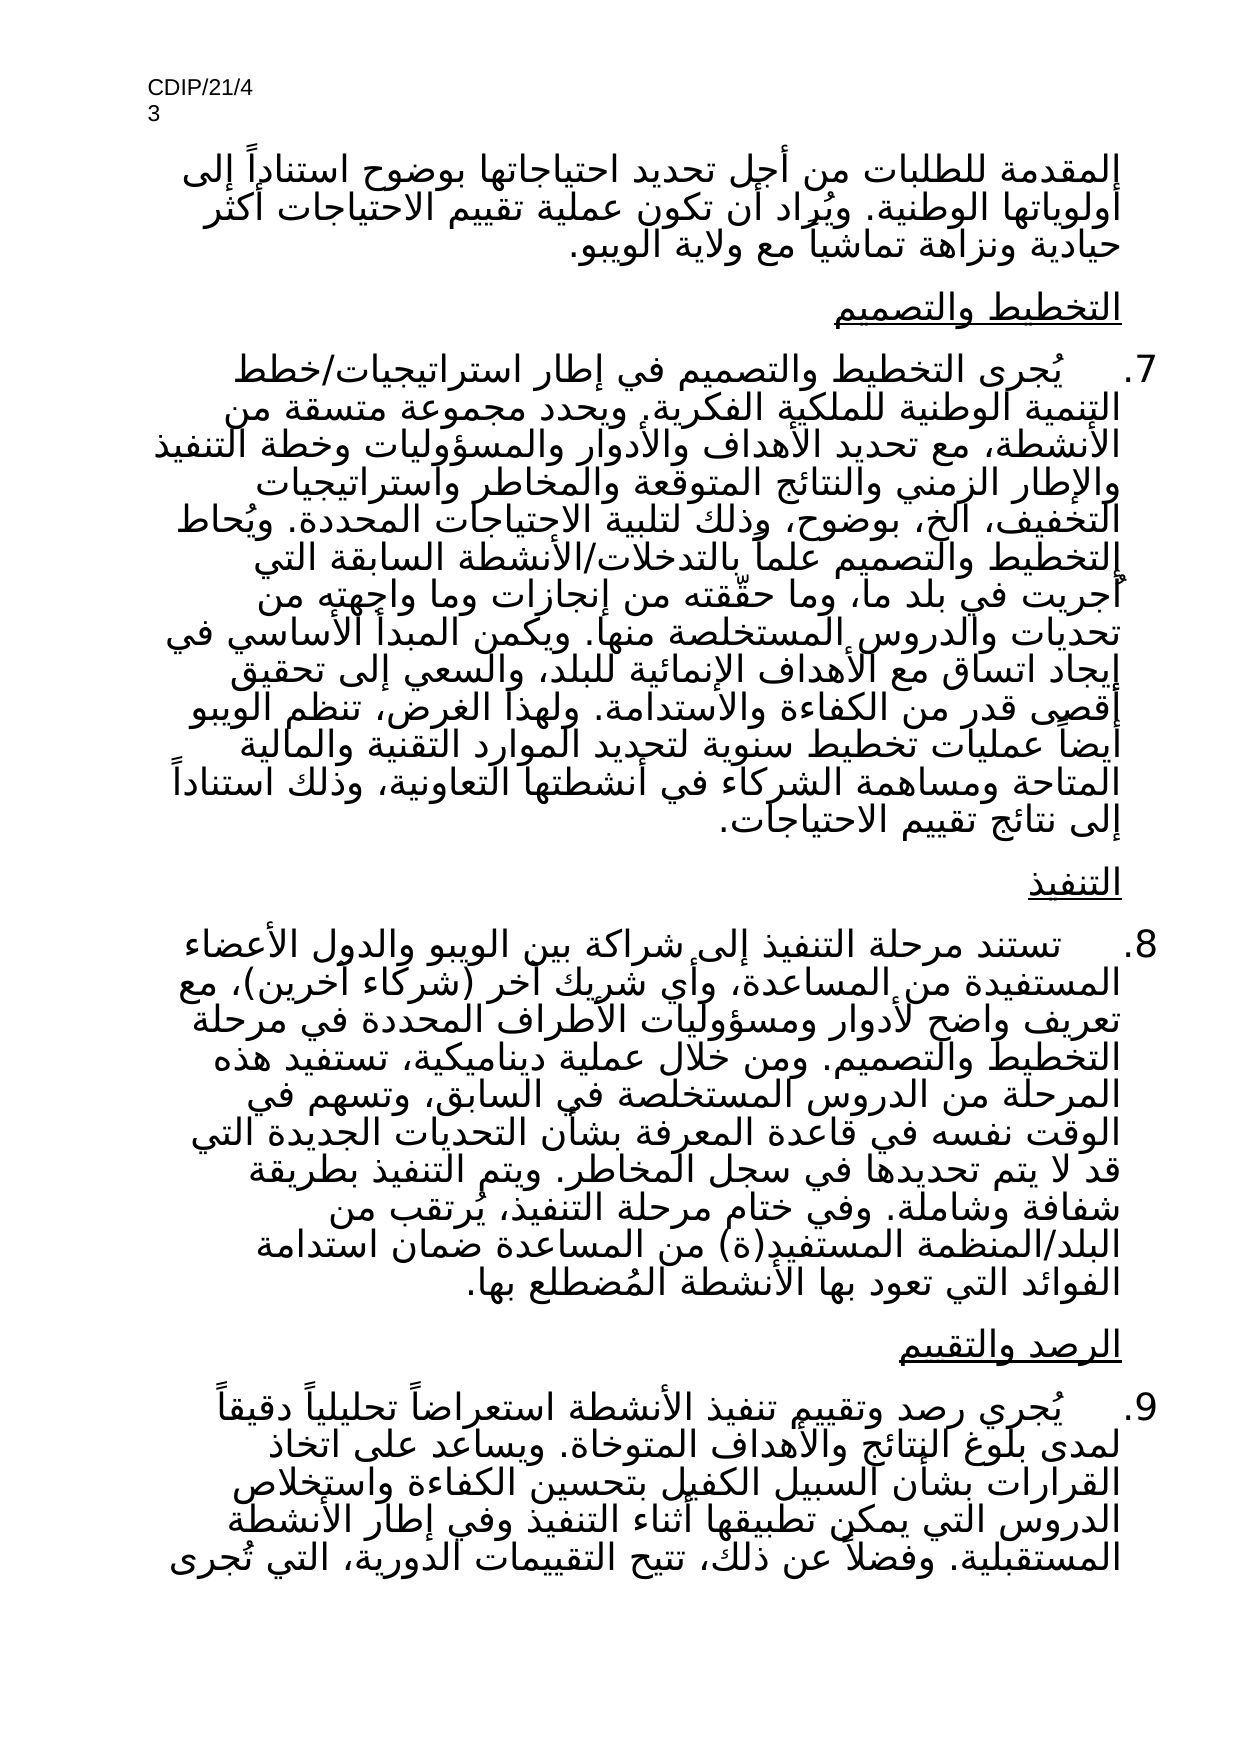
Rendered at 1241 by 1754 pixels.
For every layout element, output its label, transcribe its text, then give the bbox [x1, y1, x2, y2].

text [148, 1390, 1122, 1578]
subtitle الرصد والتقييم [904, 1328, 1105, 1360]
text تستند مرحلة التنفيذ إلى شراكة بين الويبو والدول الأعضاء المستفيدة من المساعدة، وأي شريك آخر (شركاء آخرين)، مع تعريف واضح لأدوار ومسؤوليات الأطراف المحددة في مرحلة التخطيط والتصميم. ومن خلال عملية ديناميكية، تستفيد هذه المرحلة من الدروس المستخلصة في السابق، وتسهم في الوقت نفسه في قاعدة المعرفة بشأن التحديات الجديدة التي قد لا يتم تحديدها في سجل المخاطر. ويتم التنفيذ بطريقة شفافة وشاملة. وفي ختام مرحلة التنفيذ، يُرتقب من البلد/المنظمة المستفيد(ة) من المساعدة ضمان استدامة الفوائد التي تعود بها الأنشطة المُضطلع بها. [148, 928, 1122, 1303]
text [148, 153, 1122, 265]
subtitle الرصد والتقييم [148, 1328, 981, 1365]
subtitle التنفيذ [148, 865, 1122, 903]
subtitle الرصد والتقييم [1093, 1328, 1122, 1360]
text يُجرى التخطيط والتصميم في إطار استراتيجيات/خطط التنمية الوطنية للملكية الفكرية. ويحدد مجموعة متسقة من الأنشطة، مع تحديد الأهداف والأدوار والمسؤوليات وخطة التنفيذ والإطار الزمني والنتائج المتوقعة والمخاطر واستراتيجيات التخفيف، الخ، بوضوح، وذلك لتلبية الاحتياجات المحددة. ويُحاط التخطيط والتصميم علماً بالتدخلات/الأنشطة السابقة التي أُجريت في بلد ما، وما حقّقته من إنجازات وما واجهته من تحديات والدروس المستخلصة منها. ويكمن المبدأ الأساسي في إيجاد اتساق مع الأهداف الإنمائية للبلد، والسعي إلى تحقيق أقصى قدر من الكفاءة والاستدامة. ولهذا الغرض، تنظم الويبو أيضاً عمليات تخطيط سنوية لتحديد الموارد التقنية والمالية المتاحة ومساهمة الشركاء في أنشطتها التعاونية، وذلك استناداً إلى نتائج تقييم الاحتياجات. [148, 353, 1122, 840]
subtitle التخطيط والتصميم [148, 290, 1122, 328]
